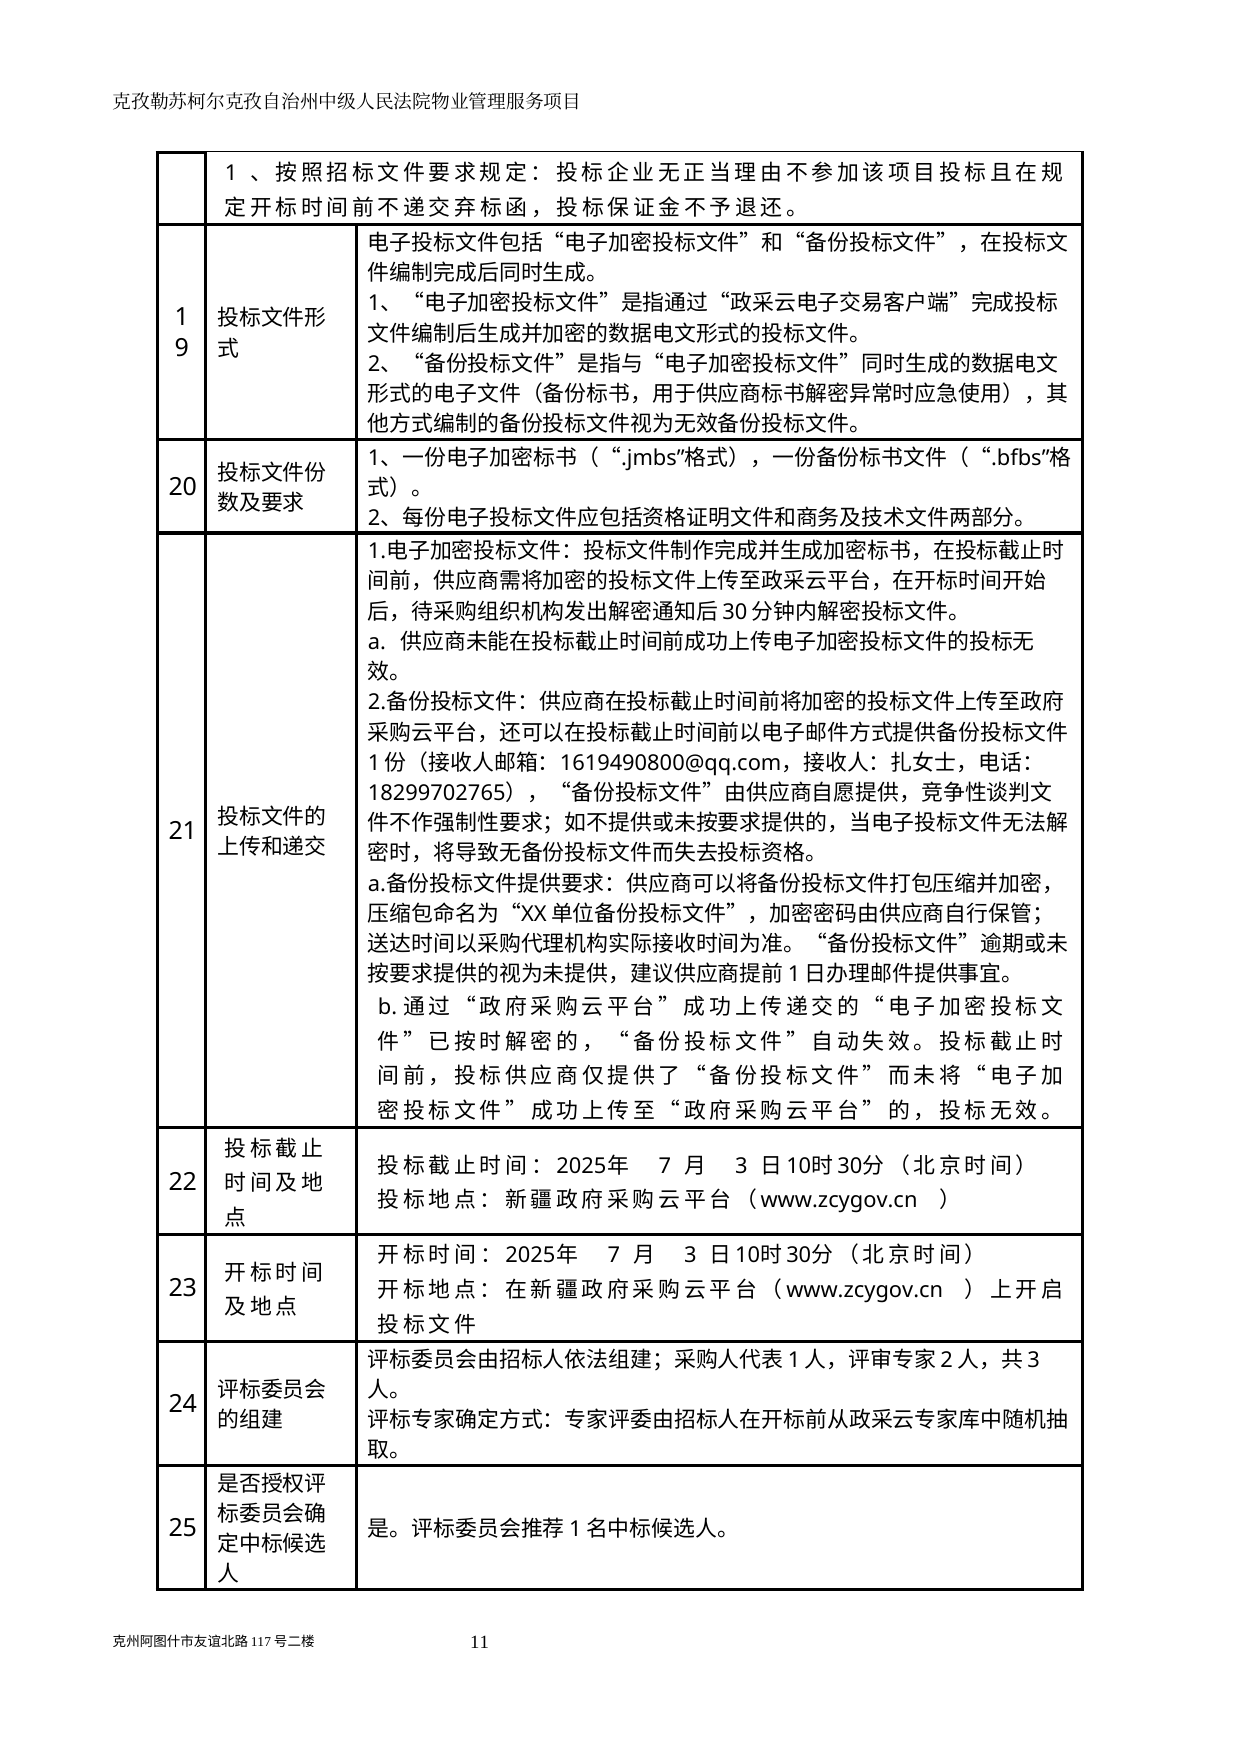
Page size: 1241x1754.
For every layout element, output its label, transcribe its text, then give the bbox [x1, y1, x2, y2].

table_cell 22 [159, 1129, 204, 1233]
table_cell 是否授权评标委员会确定中标候选人 [207, 1467, 355, 1588]
table_cell 是。评标委员会推荐1名中标候选人。 [358, 1467, 1081, 1588]
table_cell 投标截止时间及地点 [207, 1129, 355, 1233]
table_cell 开标时间及地点 [207, 1236, 355, 1340]
table_cell 评标委员会由招标人依法组建；采购人代表1人，评审专家2人，共3人。 评标专家确定方式：专家评委由招标人在开标前从政采云专家库中随机抽取。 [358, 1343, 1081, 1464]
table_cell 23 [159, 1236, 204, 1340]
table_cell 20 [159, 441, 204, 531]
table_cell 投标文件的上传和递交 [207, 535, 355, 1126]
table_cell 1.电子加密投标文件：投标文件制作完成并生成加密标书，在投标截止时间前，供应商需将加密的投标文件上传至政采云平台，在开标时间开始后，待采购组织机构发出解密通知后30分钟内解密投标文件。 供应商未能在投标截止时间前成功上传电子加密投标文件的投标无效。 2.备份投标文件：供应商在投标截止时间前将加密的投标文件上传至政府采购云平台，还可以在投标截止时间前以电子邮件方式提供备份投标文件1份（接收人邮箱：1619490800@qq.com，接收人：扎女士，电话：18299702765），“备份投标文件”由供应商自愿提供，竞争性谈判文件不作强制性要求；如不提供或未按要求提供的，当电子投标文件无法解密时，将导致无备份投标文件而失去投标资格。 a.备份投标文件提供要求：供应商可以将备份投标文件打包压缩并加密，压缩包命名为“XX单位备份投标文件”，加密密码由供应商自行保管；送达时间以采购代理机构实际接收时间为准。“备份投标文件”逾期或未按要求提供的视为未提供，建议供应商提前1日办理邮件提供事宜。 b.通过“政府采购云平台”成功上传递交的“电子加密投标文件”已按时解密的，“备份投标文件”自动失效。投标截止时间前，投标供应商仅提供了“备份投标文件”而未将“电子加密投标文件”成功上传至“政府采购云平台”的，投标无效。 [358, 535, 1081, 1126]
table_cell 评标委员会的组建 [207, 1343, 355, 1464]
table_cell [207, 152, 1081, 223]
table_cell 24 [159, 1343, 204, 1464]
table_cell 投标截止时间：2025年 7月 3日10时30分（北京时间） 投标地点：新疆政府采购云平台（www.zcygov.cn） [358, 1129, 1081, 1233]
table_cell 19 [159, 226, 204, 438]
table_cell 21 [159, 535, 204, 1126]
table_cell 投标文件份数及要求 [207, 441, 355, 531]
table_cell 开标时间：2025年 7 月 3日10时30分（北京时间） 开标地点：在新疆政府采购云平台（www.zcygov.cn）上开启投标文件 [358, 1236, 1081, 1340]
table_cell 1、一份电子加密标书（“.jmbs”格式），一份备份标书文件（“.bfbs”格式）。 2、每份电子投标文件应包括资格证明文件和商务及技术文件两部分。 [358, 441, 1081, 531]
table_cell 电子投标文件包括“电子加密投标文件”和“备份投标文件”，在投标文件编制完成后同时生成。 1、“电子加密投标文件”是指通过“政采云电子交易客户端”完成投标文件编制后生成并加密的数据电文形式的投标文件。 2、“备份投标文件”是指与“电子加密投标文件”同时生成的数据电文形式的电子文件（备份标书，用于供应商标书解密异常时应急使用），其他方式编制的备份投标文件视为无效备份投标文件。 [358, 226, 1081, 438]
table_cell 25 [159, 1467, 204, 1588]
table_cell 投标文件形式 [207, 226, 355, 438]
